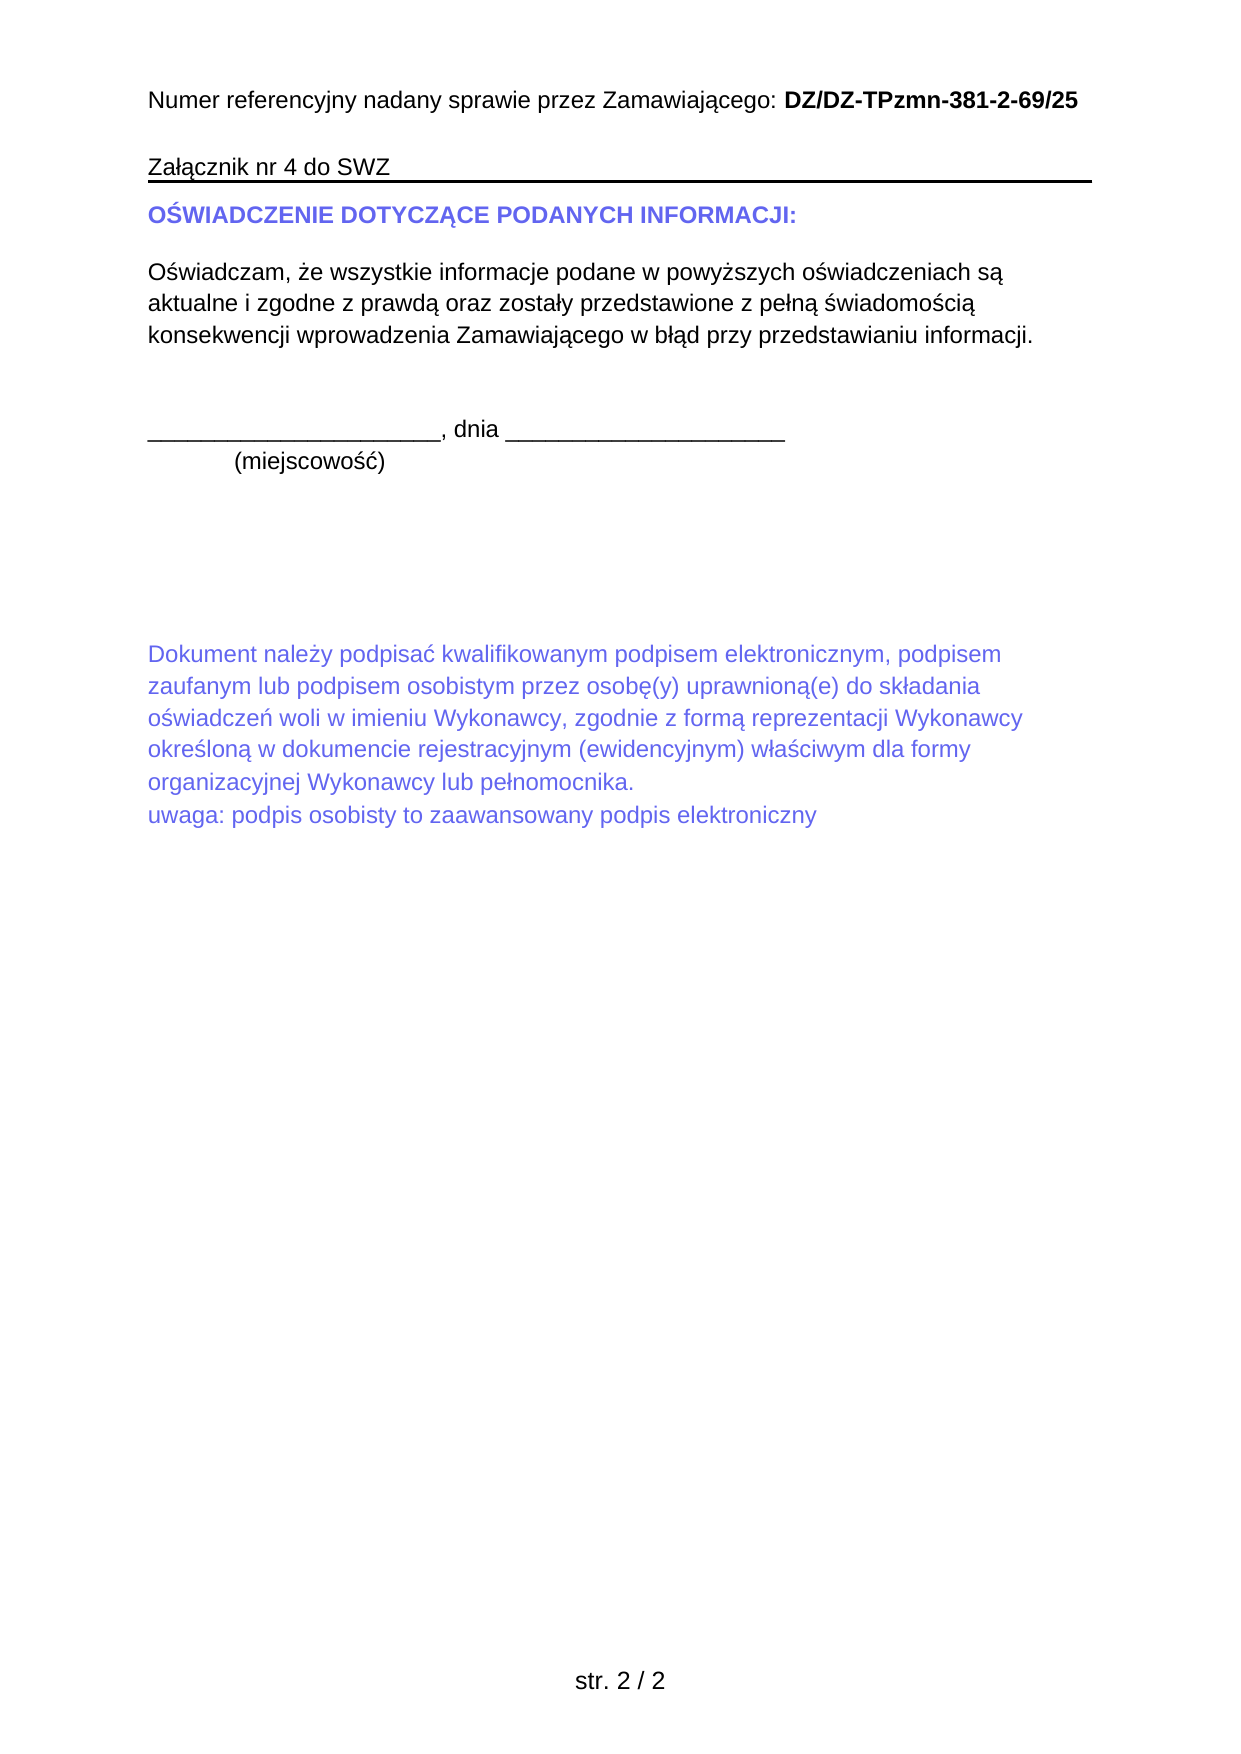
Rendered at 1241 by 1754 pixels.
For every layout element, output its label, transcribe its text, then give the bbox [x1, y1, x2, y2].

subtitle OŚWIADCZENIE DOTYCZĄCE PODANYCH INFORMACJI: [148, 201, 1092, 229]
text (miejscowość) [148, 447, 1092, 474]
text uwaga: podpis osobisty to zaawansowany podpis elektroniczny [148, 801, 1092, 828]
text Oświadczam, że wszystkie informacje podane w powyższych oświadczeniach są aktualne i zgodne z prawdą oraz zostały przedstawione z pełną świadomością konsekwencji wprowadzenia Zamawiającego w błąd przy przedstawianiu informacji. [148, 258, 1092, 349]
text ______________________, dnia _____________________ [148, 415, 1092, 443]
text Dokument należy podpisać kwalifikowanym podpisem elektronicznym, podpisem zaufanym lub podpisem osobistym przez osobę(y) uprawnioną(e) do składania oświadczeń woli w imieniu Wykonawcy, zgodnie z formą reprezentacji Wykonawcy określoną w dokumencie rejestracyjnym (ewidencyjnym) właściwym dla formy organizacyjnej Wykonawcy lub pełnomocnika. [148, 640, 1092, 796]
